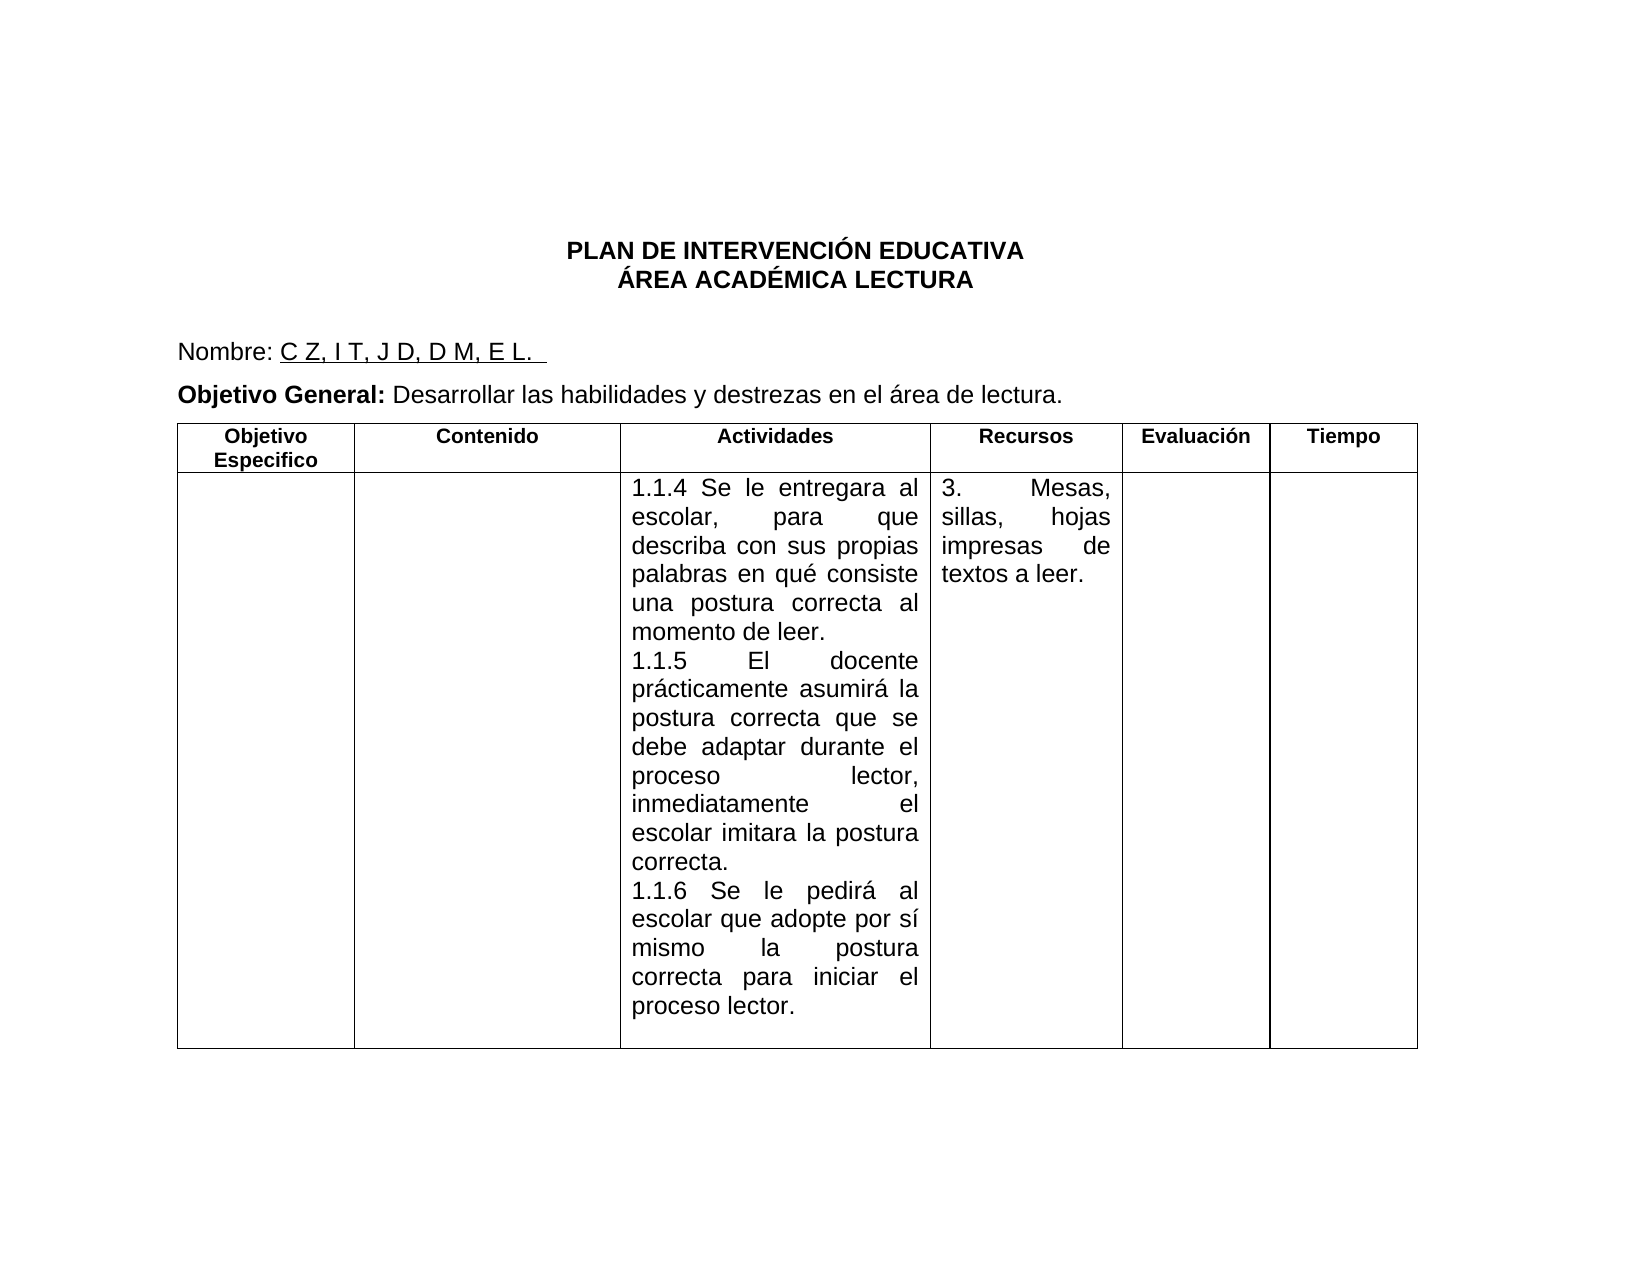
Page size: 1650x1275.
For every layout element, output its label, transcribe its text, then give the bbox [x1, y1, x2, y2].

text ÁREA ACADÉMICA LECTURA [177, 265, 1414, 294]
table_header Actividades [621, 424, 930, 472]
table_cell [1123, 473, 1269, 1048]
table_header Evaluación [1123, 424, 1269, 472]
table_cell [1271, 473, 1417, 1048]
text PLAN DE INTERVENCIÓN EDUCATIVA [177, 236, 1414, 265]
table_cell [178, 473, 354, 1048]
text Objetivo General: Desarrollar las habilidades y destrezas en el área de lectura. [177, 380, 1414, 409]
table_cell 3. Mesas, sillas, hojas impresas de textos a leer. [931, 473, 1122, 1048]
table_cell 1.1.4 Se le entregara al escolar, para que describa con sus propias palabras en qué consiste una postura correcta al momento de leer. 1.1.5 El docente prácticamente asumirá la postura correcta que se debe adaptar durante el proceso lector, inmediatamente el escolar imitara la postura correcta. 1.1.6 Se le pedirá al escolar que adopte por sí mismo la postura correcta para iniciar el proceso lector. [621, 473, 930, 1048]
text Nombre: C Z, I T, J D, D M, E L. [177, 337, 1414, 366]
table_header Objetivo Especifico [178, 424, 354, 472]
table_header Tiempo [1271, 424, 1417, 472]
table_header Recursos [931, 424, 1122, 472]
table_cell [355, 473, 620, 1048]
table_header Contenido [355, 424, 620, 472]
